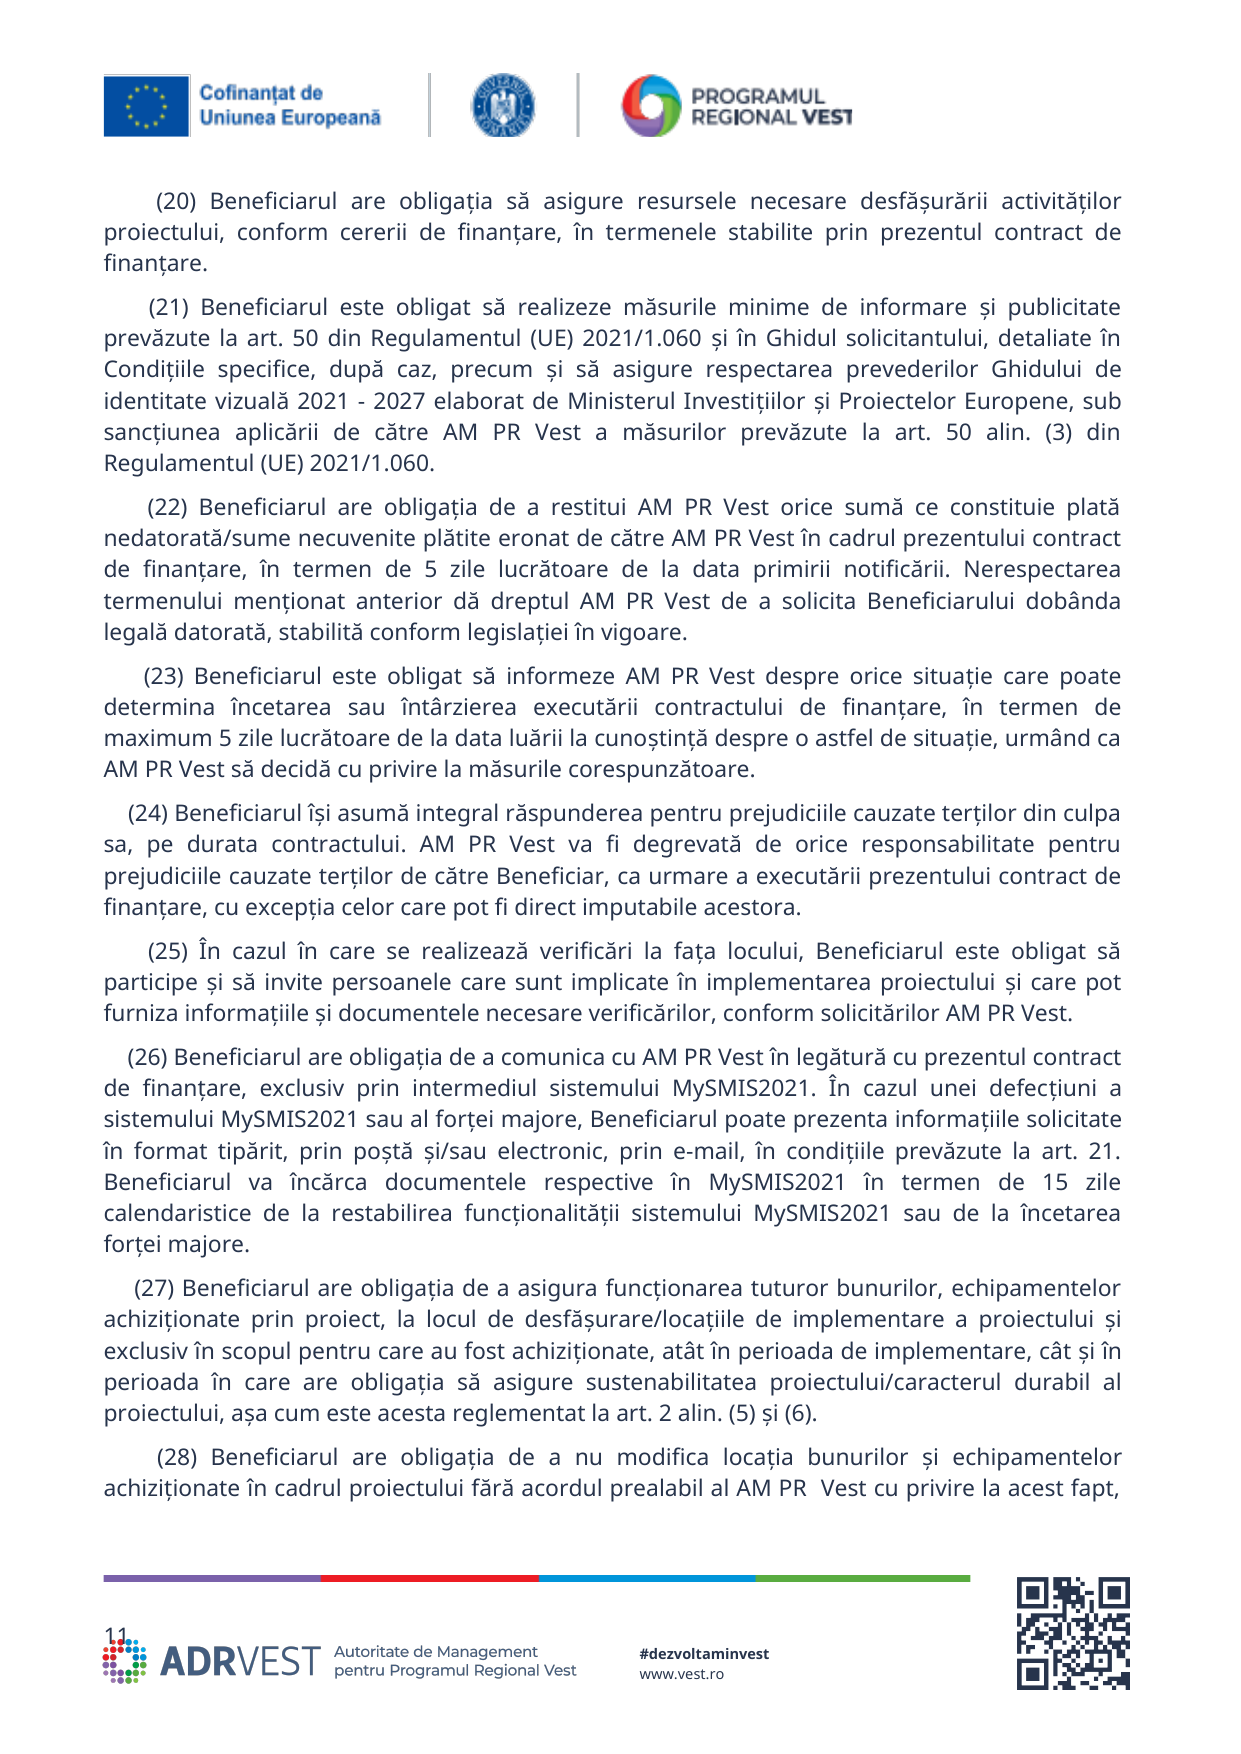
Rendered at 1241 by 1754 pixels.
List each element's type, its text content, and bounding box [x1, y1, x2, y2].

text (23) Beneficiarul este obligat să informeze AM PR Vest despre orice situaţie care poate determina încetarea sau întârzierea executării contractului de finanţare, în termen de maximum 5 zile lucrătoare de la data luării la cunoştinţă despre o astfel de situaţie, urmând ca AM PR Vest să decidă cu privire la măsurile corespunzătoare. [103, 659, 1122, 784]
text (20) Beneficiarul are obligaţia să asigure resursele necesare desfăşurării activităţilor proiectului, conform cererii de finanţare, în termenele stabilite prin prezentul contract de finanţare. [103, 184, 1122, 278]
text (22) Beneficiarul are obligaţia de a restitui AM PR Vest orice sumă ce constituie plată nedatorată/sume necuvenite plătite eronat de către AM PR Vest în cadrul prezentului contract de finanţare, în termen de 5 zile lucrătoare de la data primirii notificării. Nerespectarea termenului menţionat anterior dă dreptul AM PR Vest de a solicita Beneficiarului dobânda legală datorată, stabilită conform legislaţiei în vigoare. [103, 491, 1122, 647]
picture [1008, 1568, 1139, 1699]
picture [93, 1636, 582, 1687]
text (27) Beneficiarul are obligaţia de a asigura funcţionarea tuturor bunurilor, echipamentelor achiziţionate prin proiect, la locul de desfăşurare/locaţiile de implementare a proiectului şi exclusiv în scopul pentru care au fost achiziţionate, atât în perioada de implementare, cât şi în perioada în care are obligaţia să asigure sustenabilitatea proiectului/caracterul durabil al proiectului, aşa cum este acesta reglementat la art. 2 alin. (5) şi (6). [103, 1272, 1122, 1428]
text (24) Beneficiarul îşi asumă integral răspunderea pentru prejudiciile cauzate terţilor din culpa sa, pe durata contractului. AM PR Vest va fi degrevată de orice responsabilitate pentru prejudiciile cauzate terţilor de către Beneficiar, ca urmare a executării prezentului contract de finanţare, cu excepţia celor care pot fi direct imputabile acestora. [103, 797, 1122, 922]
text (21) Beneficiarul este obligat să realizeze măsurile minime de informare şi publicitate prevăzute la art. 50 din Regulamentul (UE) 2021/1.060 şi în Ghidul solicitantului, detaliate în Condiţiile specifice, după caz, precum şi să asigure respectarea prevederilor Ghidului de identitate vizuală 2021 - 2027 elaborat de Ministerul Investiţiilor şi Proiectelor Europene, sub sancţiunea aplicării de către AM PR Vest a măsurilor prevăzute la art. 50 alin. (3) din Regulamentul (UE) 2021/1.060. [103, 291, 1122, 478]
text (25) În cazul în care se realizează verificări la faţa locului, Beneficiarul este obligat să participe şi să invite persoanele care sunt implicate în implementarea proiectului şi care pot furniza informaţiile şi documentele necesare verificărilor, conform solicitărilor AM PR Vest. [103, 934, 1122, 1028]
text (26) Beneficiarul are obligaţia de a comunica cu AM PR Vest în legătură cu prezentul contract de finanţare, exclusiv prin intermediul sistemului MySMIS2021. În cazul unei defecţiuni a sistemului MySMIS2021 sau al forţei majore, Beneficiarul poate prezenta informaţiile solicitate în format tipărit, prin poştă şi/sau electronic, prin e-mail, în condiţiile prevăzute la art. 21. Beneficiarul va încărca documentele respective în MySMIS2021 în termen de 15 zile calendaristice de la restabilirea funcţionalităţii sistemului MySMIS2021 sau de la încetarea forţei majore. [103, 1041, 1122, 1259]
